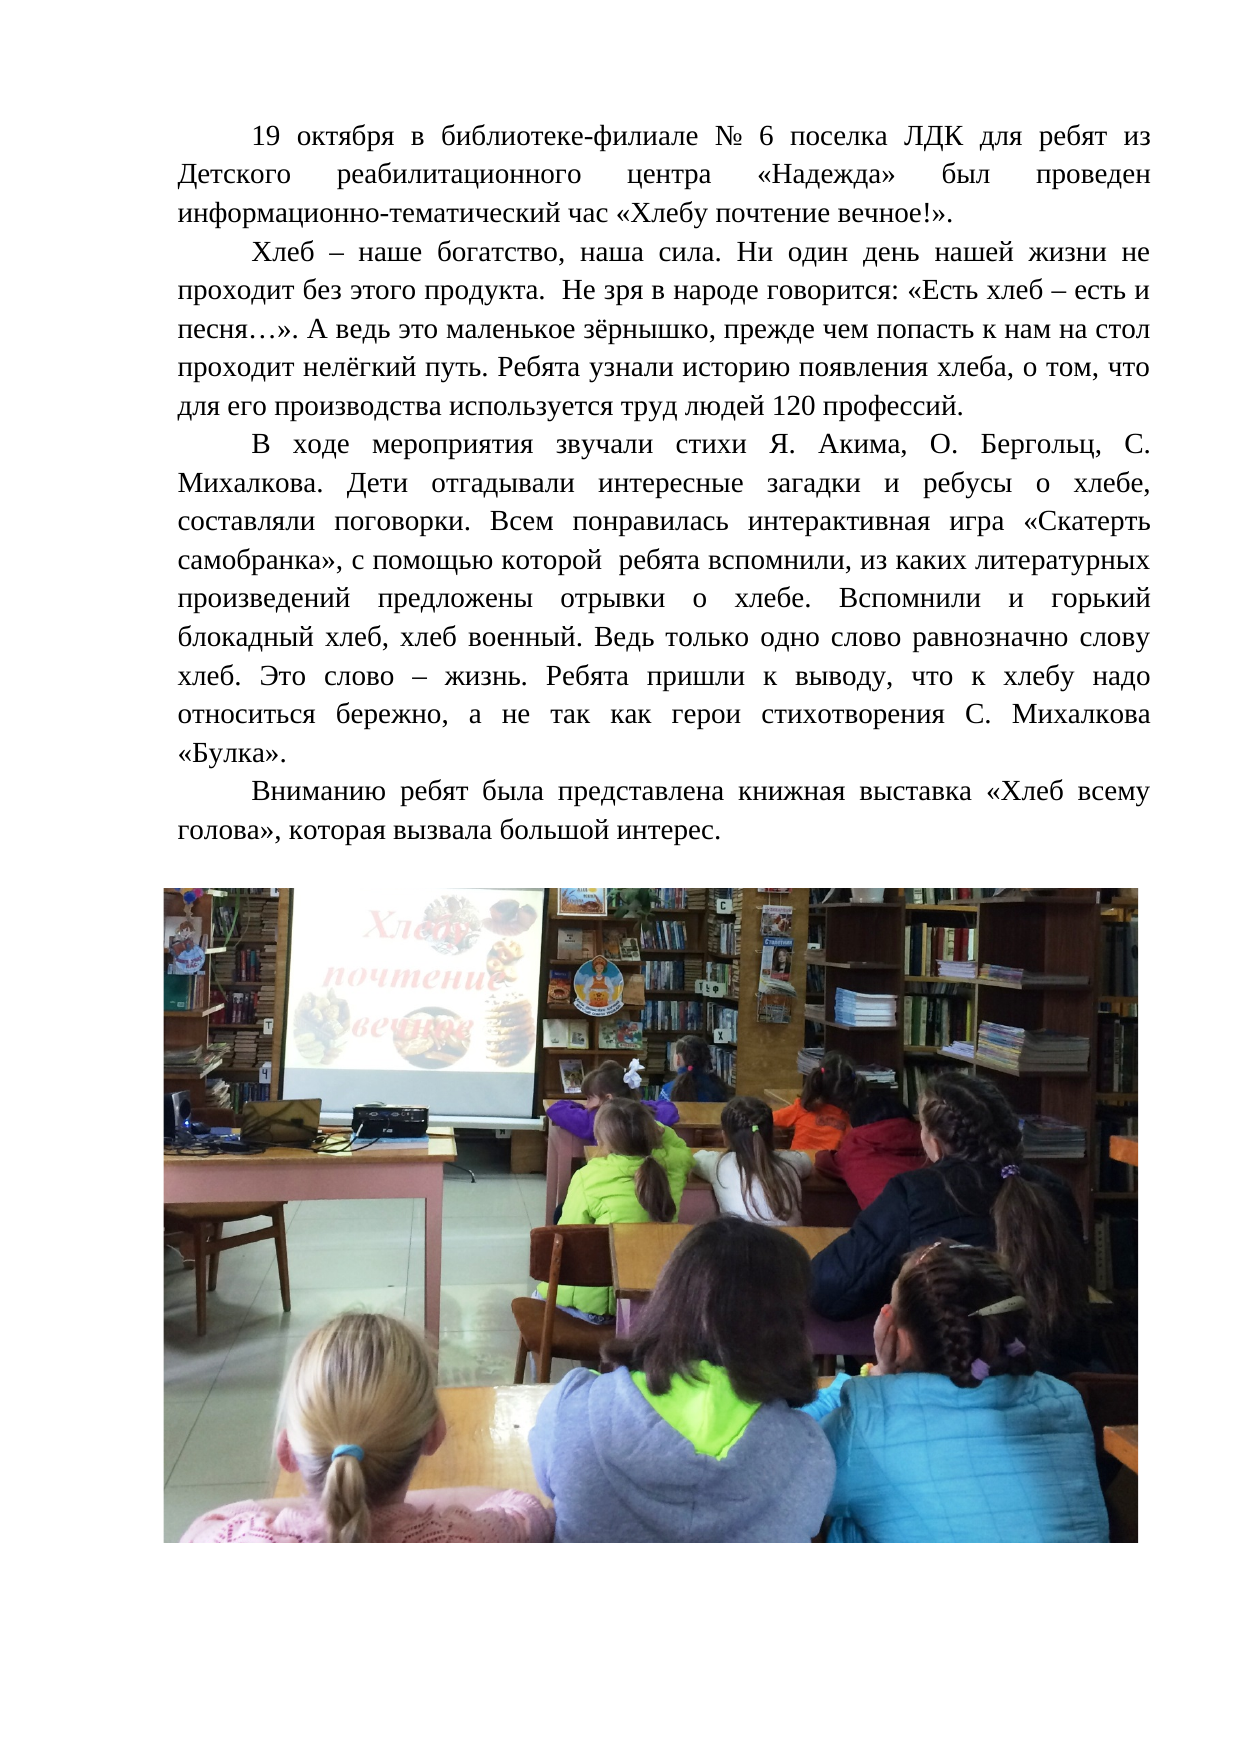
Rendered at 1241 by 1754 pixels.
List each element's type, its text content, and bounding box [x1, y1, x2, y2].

text 19 октября в библиотеке-филиале № 6 поселка ЛДК для ребят из Детского реабилитационного центра «Надежда» был проведен информационно-тематический час «Хлебу почтение вечное!». [177, 118, 1152, 229]
text В ходе мероприятия звучали стихи Я. Акима, О. Бергольц, С. Михалкова. Дети отгадывали интересные загадки и ребусы о хлебе, составляли поговорки. Всем понравилась интерактивная игра «Скатерть самобранка», с помощью которой ребята вспомнили, из каких литературных произведений предложены отрывки о хлебе. Вспомнили и горький блокадный хлеб, хлеб военный. Ведь только одно слово равнозначно слову хлеб. Это слово – жизнь. Ребята пришли к выводу, что к хлебу надо относиться бережно, а не так как герои стихотворения С. Михалкова «Булка». [177, 426, 1152, 768]
text Хлеб – наше богатство, наша сила. Ни один день нашей жизни не проходит без этого продукта. Не зря в народе говорится: «Есть хлеб – есть и песня…». А ведь это маленькое зёрнышко, прежде чем попасть к нам на стол проходит нелёгкий путь. Ребята узнали историю появления хлеба, о том, что для его производства используется труд людей 120 профессий. [177, 234, 1152, 421]
text Вниманию ребят была представлена книжная выставка «Хлеб всему голова», которая вызвала большой интерес. [177, 773, 1152, 845]
picture [163, 888, 1139, 1543]
